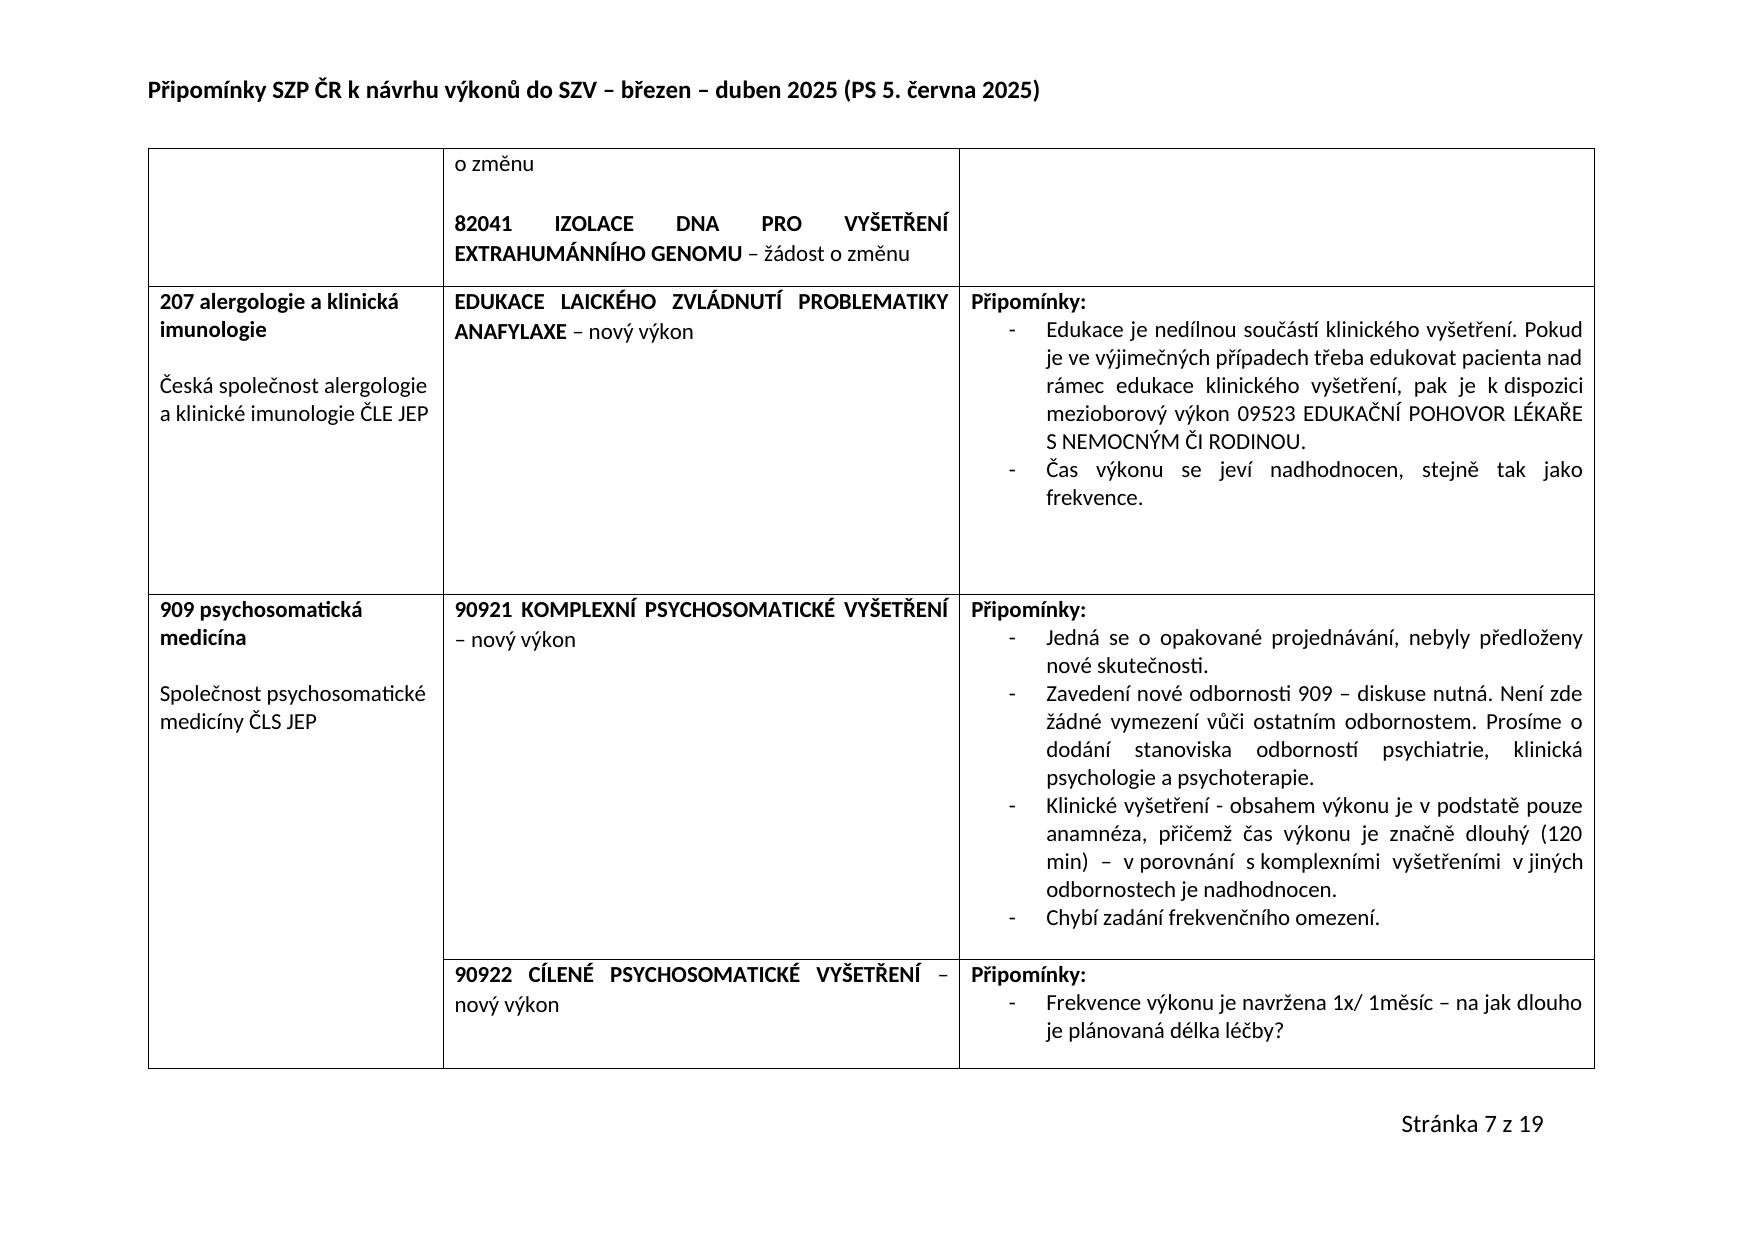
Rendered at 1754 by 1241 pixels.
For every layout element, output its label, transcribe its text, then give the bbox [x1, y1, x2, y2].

table_cell 90922 CÍLENÉ PSYCHOSOMATICKÉ VYŠETŘENÍ – nový výkon [444, 960, 959, 1067]
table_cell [149, 149, 443, 286]
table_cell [444, 149, 959, 286]
table_cell 207 alergologie a klinická imunologie Česká společnost alergologie a klinické imunologie ČLE JEP [149, 287, 443, 594]
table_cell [960, 149, 1594, 286]
table_cell EDUKACE LAICKÉHO ZVLÁDNUTÍ PROBLEMATIKY ANAFYLAXE – nový výkon [444, 287, 959, 594]
table_cell Připomínky: Jedná se o opakované projednávání, nebyly předloženy nové skutečnosti. Zavedení nové odbornosti 909 – diskuse nutná. Není zde žádné vymezení vůči ostatním odbornostem. Prosíme o dodání stanoviska odborností psychiatrie, klinická psychologie a psychoterapie. Klinické vyšetření - obsahem výkonu je v podstatě pouze anamnéza, přičemž čas výkonu je značně dlouhý (120 min) – v porovnání s komplexními vyšetřeními v jiných odbornostech je nadhodnocen. Chybí zadání frekvenčního omezení. [960, 595, 1594, 959]
table_cell 909 psychosomatická medicína Společnost psychosomatické medicíny ČLS JEP [149, 595, 443, 1067]
table_cell Připomínky: Edukace je nedílnou součástí klinického vyšetření. Pokud je ve výjimečných případech třeba edukovat pacienta nad rámec edukace klinického vyšetření, pak je k dispozici mezioborový výkon 09523 EDUKAČNÍ POHOVOR LÉKAŘE S NEMOCNÝM ČI RODINOU. Čas výkonu se jeví nadhodnocen, stejně tak jako frekvence. [960, 287, 1594, 594]
table_cell 90921 KOMPLEXNÍ PSYCHOSOMATICKÉ VYŠETŘENÍ – nový výkon [444, 595, 959, 959]
table_cell Připomínky: Frekvence výkonu je navržena 1x/ 1měsíc – na jak dlouho je plánovaná délka léčby? [960, 960, 1594, 1067]
